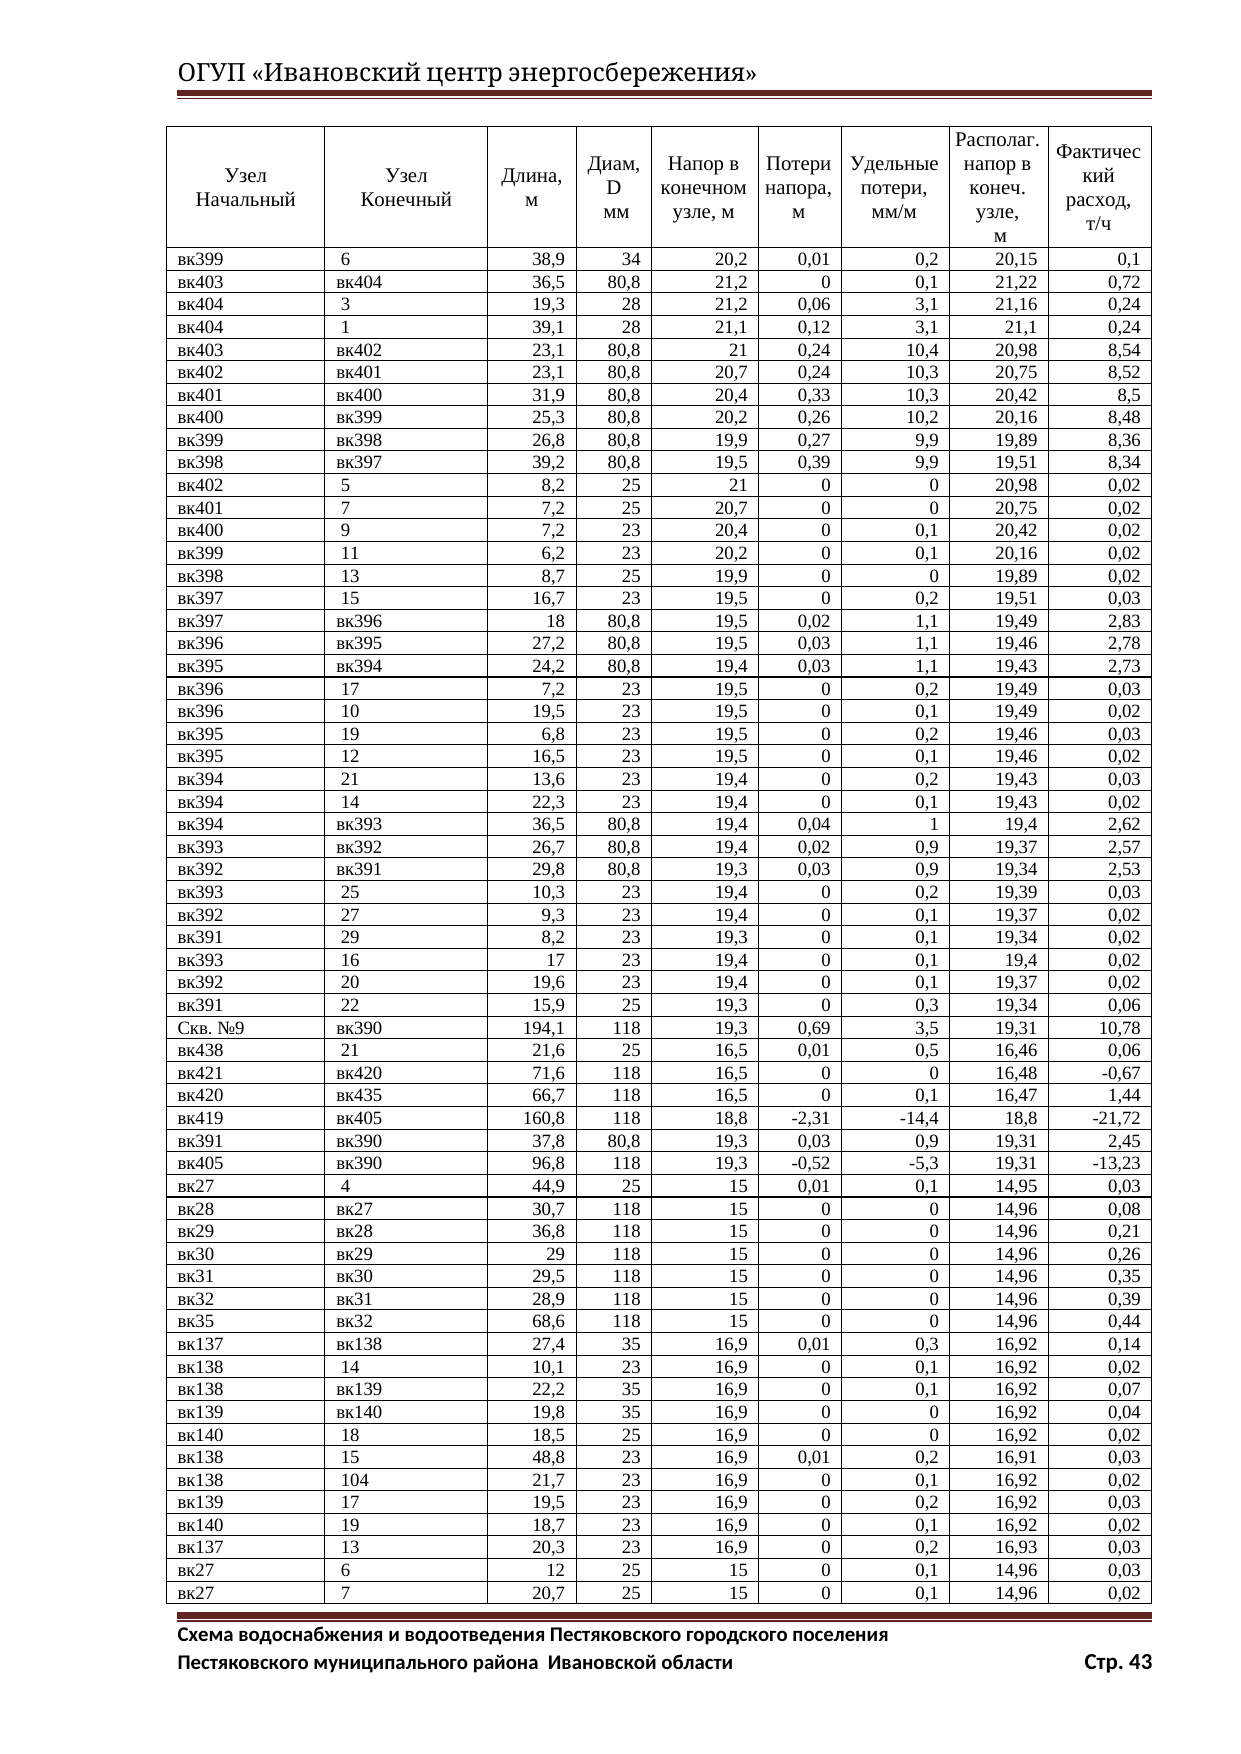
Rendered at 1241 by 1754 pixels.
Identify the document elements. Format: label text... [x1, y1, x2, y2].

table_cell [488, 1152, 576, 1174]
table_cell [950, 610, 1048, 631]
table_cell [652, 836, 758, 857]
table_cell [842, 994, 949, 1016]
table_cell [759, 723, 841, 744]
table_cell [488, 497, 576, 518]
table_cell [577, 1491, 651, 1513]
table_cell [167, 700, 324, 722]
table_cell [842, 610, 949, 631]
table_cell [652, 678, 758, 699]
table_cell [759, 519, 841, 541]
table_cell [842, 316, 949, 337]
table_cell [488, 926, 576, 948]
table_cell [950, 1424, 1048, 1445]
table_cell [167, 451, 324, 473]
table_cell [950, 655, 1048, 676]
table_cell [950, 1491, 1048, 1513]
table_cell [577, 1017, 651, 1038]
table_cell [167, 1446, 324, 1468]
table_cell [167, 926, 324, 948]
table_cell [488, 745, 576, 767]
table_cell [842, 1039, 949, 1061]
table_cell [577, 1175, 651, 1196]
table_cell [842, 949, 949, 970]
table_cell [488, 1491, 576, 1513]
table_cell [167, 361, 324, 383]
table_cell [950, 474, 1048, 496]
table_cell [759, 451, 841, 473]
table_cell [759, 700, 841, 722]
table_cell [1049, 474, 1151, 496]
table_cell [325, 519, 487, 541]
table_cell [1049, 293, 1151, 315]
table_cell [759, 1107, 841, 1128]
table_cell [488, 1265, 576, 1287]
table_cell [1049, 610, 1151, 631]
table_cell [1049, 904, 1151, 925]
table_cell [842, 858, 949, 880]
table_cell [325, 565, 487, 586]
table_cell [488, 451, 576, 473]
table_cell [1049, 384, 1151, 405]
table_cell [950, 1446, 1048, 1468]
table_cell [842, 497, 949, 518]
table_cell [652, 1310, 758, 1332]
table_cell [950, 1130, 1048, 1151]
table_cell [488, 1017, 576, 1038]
table_header Располаг. напор в конеч. узле, м [950, 127, 1048, 247]
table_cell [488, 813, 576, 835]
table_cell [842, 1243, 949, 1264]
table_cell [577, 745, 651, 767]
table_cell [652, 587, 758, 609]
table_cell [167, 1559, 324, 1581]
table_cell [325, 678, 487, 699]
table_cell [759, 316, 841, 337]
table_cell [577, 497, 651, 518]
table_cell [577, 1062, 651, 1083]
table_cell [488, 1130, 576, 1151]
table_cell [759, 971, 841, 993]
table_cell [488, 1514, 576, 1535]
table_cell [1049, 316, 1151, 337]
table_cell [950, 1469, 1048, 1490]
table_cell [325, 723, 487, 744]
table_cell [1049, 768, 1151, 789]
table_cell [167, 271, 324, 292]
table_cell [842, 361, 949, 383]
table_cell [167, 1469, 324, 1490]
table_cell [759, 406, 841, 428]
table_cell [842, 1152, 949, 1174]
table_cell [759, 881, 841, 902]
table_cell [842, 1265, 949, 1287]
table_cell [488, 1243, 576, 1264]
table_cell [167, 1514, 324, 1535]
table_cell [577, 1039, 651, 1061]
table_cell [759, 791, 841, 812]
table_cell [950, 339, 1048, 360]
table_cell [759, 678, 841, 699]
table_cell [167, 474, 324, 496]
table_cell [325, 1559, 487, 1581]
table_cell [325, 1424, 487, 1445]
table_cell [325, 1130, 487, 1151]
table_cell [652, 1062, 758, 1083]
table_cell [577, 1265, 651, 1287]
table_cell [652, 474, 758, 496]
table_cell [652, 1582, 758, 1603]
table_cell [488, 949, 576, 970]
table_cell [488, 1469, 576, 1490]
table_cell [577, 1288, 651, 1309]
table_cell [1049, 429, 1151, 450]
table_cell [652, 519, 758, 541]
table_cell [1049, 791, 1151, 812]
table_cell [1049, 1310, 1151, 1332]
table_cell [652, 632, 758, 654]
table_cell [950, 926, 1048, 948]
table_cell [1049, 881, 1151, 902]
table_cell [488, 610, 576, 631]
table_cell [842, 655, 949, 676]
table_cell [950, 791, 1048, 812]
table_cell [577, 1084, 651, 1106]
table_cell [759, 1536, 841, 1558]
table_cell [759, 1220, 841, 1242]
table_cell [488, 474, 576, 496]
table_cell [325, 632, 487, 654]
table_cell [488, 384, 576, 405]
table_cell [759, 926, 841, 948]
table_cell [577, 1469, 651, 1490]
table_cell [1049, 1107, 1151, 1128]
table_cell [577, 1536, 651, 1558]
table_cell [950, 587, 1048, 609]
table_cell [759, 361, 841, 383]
table_header Потери напора, м [759, 127, 841, 247]
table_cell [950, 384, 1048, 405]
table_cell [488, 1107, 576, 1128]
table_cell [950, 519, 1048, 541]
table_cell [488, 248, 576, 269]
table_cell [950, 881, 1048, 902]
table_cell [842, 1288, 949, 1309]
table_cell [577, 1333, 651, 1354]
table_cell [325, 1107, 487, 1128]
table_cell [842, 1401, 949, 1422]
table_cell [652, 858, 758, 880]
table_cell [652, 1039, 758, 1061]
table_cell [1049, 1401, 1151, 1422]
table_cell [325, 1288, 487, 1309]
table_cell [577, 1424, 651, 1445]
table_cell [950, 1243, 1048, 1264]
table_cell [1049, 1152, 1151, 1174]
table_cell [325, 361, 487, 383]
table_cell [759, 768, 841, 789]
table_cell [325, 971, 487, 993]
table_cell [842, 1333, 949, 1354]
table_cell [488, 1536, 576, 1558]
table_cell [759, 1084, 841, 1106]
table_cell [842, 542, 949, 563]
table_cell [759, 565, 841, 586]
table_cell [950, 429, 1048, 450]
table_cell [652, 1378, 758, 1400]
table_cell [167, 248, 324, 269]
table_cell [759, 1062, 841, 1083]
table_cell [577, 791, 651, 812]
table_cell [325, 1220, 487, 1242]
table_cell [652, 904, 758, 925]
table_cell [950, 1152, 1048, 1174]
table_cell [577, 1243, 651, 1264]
table_header Фактический расход, т/ч [1049, 127, 1151, 247]
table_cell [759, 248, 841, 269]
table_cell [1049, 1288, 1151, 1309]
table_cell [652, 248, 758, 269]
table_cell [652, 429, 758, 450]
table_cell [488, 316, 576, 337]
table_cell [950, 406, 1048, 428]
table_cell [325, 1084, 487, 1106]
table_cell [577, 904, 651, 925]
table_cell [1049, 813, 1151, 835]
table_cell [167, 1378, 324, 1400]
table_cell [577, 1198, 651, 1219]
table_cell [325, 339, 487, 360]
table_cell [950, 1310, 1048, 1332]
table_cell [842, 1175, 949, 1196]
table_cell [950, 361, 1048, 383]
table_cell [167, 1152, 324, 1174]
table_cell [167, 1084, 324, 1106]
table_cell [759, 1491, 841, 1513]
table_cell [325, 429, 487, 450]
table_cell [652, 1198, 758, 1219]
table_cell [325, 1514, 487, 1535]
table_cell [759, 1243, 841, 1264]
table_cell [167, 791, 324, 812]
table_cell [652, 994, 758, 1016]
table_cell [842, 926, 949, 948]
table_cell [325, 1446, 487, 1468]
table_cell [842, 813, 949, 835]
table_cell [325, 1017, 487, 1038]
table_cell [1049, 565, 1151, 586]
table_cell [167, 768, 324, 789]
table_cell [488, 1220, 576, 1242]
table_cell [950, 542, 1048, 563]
table_header Узел Конечный [325, 127, 487, 247]
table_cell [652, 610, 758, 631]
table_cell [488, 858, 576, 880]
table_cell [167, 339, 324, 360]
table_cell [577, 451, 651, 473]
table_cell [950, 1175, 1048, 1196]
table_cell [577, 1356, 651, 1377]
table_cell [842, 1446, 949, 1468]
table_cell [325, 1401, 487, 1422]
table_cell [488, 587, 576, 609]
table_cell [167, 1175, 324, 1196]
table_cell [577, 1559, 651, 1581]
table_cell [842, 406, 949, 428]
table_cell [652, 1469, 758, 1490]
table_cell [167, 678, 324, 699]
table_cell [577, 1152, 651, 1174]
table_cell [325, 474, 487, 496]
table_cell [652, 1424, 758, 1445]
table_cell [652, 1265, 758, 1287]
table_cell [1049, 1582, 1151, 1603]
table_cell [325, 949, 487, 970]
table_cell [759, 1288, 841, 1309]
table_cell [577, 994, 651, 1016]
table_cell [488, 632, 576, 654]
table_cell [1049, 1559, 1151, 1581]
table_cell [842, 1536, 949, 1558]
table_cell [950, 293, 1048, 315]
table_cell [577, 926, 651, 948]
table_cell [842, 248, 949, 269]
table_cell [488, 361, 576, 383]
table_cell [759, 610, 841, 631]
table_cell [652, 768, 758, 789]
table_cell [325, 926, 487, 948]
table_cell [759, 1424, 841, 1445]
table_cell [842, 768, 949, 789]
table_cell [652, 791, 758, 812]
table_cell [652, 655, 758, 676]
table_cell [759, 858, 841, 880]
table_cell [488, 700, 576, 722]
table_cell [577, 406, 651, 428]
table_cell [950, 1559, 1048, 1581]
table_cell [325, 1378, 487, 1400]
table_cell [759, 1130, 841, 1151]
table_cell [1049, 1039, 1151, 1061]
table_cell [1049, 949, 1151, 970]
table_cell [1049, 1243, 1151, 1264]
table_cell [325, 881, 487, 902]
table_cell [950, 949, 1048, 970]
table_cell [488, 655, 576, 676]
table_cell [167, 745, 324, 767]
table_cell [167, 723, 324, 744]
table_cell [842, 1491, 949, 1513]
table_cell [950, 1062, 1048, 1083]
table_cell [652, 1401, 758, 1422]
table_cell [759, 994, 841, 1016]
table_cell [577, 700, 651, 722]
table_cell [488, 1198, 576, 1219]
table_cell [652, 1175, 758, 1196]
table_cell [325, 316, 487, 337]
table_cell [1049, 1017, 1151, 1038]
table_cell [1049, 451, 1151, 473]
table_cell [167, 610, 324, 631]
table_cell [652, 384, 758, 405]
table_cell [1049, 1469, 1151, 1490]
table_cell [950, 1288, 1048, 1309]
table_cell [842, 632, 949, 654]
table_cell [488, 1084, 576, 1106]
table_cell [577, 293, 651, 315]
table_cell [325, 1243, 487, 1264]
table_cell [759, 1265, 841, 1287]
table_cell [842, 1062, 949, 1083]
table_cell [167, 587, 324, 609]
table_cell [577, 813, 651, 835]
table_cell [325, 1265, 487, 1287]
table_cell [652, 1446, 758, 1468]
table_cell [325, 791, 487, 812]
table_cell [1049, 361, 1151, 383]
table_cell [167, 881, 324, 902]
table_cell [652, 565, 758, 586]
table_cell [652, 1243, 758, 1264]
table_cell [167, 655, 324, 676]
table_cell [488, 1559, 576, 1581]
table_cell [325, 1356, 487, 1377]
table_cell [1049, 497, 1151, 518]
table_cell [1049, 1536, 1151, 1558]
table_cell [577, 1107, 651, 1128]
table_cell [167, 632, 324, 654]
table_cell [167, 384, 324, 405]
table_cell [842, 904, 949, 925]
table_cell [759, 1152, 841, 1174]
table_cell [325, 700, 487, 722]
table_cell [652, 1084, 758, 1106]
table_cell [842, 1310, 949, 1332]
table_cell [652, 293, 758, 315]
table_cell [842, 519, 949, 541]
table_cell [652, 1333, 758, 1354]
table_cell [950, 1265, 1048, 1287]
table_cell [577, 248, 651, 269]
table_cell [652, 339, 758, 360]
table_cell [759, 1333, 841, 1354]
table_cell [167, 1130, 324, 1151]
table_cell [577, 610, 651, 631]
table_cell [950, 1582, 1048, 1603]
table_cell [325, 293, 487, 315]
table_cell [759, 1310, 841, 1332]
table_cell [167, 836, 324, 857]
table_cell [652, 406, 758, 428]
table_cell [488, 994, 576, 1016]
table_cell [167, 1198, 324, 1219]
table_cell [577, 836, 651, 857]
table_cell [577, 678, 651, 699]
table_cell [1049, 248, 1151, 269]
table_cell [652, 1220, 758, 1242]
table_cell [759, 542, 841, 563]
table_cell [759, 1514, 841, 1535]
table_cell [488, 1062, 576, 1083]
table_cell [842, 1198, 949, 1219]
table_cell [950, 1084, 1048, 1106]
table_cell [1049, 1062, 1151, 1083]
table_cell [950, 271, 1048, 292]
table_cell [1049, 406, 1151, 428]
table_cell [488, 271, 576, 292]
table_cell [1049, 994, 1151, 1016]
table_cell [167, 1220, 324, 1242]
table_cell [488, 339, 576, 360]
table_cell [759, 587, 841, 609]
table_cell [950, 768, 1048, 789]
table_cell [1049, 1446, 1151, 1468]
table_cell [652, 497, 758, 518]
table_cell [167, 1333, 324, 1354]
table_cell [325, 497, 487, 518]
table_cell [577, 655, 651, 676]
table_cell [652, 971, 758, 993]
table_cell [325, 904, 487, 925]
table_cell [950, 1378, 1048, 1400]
table_header Узел Начальный [167, 127, 324, 247]
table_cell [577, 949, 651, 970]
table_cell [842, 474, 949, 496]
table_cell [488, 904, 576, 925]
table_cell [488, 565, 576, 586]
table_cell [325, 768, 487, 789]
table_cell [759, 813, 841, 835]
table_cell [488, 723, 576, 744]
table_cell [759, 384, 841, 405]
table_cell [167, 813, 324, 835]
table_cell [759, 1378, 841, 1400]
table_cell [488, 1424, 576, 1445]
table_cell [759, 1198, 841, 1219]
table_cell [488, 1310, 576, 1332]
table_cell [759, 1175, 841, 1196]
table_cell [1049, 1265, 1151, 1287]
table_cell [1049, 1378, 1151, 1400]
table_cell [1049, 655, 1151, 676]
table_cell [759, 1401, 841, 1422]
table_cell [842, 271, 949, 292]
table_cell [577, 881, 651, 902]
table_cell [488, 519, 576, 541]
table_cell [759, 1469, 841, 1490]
table_header Диам, D мм [577, 127, 651, 247]
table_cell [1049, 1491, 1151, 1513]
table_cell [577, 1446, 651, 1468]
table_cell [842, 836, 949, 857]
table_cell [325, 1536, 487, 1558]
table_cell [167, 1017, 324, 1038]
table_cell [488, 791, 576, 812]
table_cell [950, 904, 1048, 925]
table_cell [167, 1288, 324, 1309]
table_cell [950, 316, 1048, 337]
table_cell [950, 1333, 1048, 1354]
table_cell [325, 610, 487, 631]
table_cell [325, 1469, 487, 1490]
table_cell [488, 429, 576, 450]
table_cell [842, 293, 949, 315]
table_header Длина, м [488, 127, 576, 247]
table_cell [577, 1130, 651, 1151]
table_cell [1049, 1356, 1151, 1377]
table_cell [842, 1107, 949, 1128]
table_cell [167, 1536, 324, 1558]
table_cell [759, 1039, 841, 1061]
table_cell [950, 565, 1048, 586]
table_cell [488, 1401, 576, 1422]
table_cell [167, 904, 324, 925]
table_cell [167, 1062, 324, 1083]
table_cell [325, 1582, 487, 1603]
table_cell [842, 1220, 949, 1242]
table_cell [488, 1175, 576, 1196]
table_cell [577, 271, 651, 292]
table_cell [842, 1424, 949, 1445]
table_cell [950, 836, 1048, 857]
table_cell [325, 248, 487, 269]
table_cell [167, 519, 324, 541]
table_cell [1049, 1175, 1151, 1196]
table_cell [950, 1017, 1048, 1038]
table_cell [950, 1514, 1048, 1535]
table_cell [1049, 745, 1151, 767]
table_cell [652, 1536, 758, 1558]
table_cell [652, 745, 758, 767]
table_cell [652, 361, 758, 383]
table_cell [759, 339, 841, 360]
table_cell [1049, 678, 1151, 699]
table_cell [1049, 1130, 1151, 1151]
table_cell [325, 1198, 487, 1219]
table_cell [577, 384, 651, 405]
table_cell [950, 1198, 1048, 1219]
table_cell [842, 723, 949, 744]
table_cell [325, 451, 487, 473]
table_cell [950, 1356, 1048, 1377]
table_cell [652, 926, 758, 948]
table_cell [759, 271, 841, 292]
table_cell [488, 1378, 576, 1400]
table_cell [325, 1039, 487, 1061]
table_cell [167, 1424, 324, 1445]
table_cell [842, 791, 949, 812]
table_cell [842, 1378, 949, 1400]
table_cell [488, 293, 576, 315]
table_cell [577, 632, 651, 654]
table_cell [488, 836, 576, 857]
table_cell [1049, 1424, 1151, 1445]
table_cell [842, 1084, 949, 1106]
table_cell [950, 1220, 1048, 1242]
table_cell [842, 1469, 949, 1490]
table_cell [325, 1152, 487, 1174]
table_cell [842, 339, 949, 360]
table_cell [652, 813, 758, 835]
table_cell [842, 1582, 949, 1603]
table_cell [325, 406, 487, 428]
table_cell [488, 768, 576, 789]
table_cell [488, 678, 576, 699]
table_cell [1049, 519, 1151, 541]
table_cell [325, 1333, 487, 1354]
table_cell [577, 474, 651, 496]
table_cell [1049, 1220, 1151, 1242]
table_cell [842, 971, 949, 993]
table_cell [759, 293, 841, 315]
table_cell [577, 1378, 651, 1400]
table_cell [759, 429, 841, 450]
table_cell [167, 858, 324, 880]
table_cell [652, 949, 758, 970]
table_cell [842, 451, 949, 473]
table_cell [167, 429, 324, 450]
table_header Напор в конечном узле, м [652, 127, 758, 247]
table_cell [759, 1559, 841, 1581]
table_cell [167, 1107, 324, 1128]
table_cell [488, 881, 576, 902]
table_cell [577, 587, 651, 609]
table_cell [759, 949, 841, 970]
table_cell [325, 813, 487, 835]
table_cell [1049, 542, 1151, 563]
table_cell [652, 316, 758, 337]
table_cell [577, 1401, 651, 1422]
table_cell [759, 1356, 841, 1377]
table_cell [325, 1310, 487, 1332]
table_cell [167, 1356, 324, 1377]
table_header Удельные потери, мм/м [842, 127, 949, 247]
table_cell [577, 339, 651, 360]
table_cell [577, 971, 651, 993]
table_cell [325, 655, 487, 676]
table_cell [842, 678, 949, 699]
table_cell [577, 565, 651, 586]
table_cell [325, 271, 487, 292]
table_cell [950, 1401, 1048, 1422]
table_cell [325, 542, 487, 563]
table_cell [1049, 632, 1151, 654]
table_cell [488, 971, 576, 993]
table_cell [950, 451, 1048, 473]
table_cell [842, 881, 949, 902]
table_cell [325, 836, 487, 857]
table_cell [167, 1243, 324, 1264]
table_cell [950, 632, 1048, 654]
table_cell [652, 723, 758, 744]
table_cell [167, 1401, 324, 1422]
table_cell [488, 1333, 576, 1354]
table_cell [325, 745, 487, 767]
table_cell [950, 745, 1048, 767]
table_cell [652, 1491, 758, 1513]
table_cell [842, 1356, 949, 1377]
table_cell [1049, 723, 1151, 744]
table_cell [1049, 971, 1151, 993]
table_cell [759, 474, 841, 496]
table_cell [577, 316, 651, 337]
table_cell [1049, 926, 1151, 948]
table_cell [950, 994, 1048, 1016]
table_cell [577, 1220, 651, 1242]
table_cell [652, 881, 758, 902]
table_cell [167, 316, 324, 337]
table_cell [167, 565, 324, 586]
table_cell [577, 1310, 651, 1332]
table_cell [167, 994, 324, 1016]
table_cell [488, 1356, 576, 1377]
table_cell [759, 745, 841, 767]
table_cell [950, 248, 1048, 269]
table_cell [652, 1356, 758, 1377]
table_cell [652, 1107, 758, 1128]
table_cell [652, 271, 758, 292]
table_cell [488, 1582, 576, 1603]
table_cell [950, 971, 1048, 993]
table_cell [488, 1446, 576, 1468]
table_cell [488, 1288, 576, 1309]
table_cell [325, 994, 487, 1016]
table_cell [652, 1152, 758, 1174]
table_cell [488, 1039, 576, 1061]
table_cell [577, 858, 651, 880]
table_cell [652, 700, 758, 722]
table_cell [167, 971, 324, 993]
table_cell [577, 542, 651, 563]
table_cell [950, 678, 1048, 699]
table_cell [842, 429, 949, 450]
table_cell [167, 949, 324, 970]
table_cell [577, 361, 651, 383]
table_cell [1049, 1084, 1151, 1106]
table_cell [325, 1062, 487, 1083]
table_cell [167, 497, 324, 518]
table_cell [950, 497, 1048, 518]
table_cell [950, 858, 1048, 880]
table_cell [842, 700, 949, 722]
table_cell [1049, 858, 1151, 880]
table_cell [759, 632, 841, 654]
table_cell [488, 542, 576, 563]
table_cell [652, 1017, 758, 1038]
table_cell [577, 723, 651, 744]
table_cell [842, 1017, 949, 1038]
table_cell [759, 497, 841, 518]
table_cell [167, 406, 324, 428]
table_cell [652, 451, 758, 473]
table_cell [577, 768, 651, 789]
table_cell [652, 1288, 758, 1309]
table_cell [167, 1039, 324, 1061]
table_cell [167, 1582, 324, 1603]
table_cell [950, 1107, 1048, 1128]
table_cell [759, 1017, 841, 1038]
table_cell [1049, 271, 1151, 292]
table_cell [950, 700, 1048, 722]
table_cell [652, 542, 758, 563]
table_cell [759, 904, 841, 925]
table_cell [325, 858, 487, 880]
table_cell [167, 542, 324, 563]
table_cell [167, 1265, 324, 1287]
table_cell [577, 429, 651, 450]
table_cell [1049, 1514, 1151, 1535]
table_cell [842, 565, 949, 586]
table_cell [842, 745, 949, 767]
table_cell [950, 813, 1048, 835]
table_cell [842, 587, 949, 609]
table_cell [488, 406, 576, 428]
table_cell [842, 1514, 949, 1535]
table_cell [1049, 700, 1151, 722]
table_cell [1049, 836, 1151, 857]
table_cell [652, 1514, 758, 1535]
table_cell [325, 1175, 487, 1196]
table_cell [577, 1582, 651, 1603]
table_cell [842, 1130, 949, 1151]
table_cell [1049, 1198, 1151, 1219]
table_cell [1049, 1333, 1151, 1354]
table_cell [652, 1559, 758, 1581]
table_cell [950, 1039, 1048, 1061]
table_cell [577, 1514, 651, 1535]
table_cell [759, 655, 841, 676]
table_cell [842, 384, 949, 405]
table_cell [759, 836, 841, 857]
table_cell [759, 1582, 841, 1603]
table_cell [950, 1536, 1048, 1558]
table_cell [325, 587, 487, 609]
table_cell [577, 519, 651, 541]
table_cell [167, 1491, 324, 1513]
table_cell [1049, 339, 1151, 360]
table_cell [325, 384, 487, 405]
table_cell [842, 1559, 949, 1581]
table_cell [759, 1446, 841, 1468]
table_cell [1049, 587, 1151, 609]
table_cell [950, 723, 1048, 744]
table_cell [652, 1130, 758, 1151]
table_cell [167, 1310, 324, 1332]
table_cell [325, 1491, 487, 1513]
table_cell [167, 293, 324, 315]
